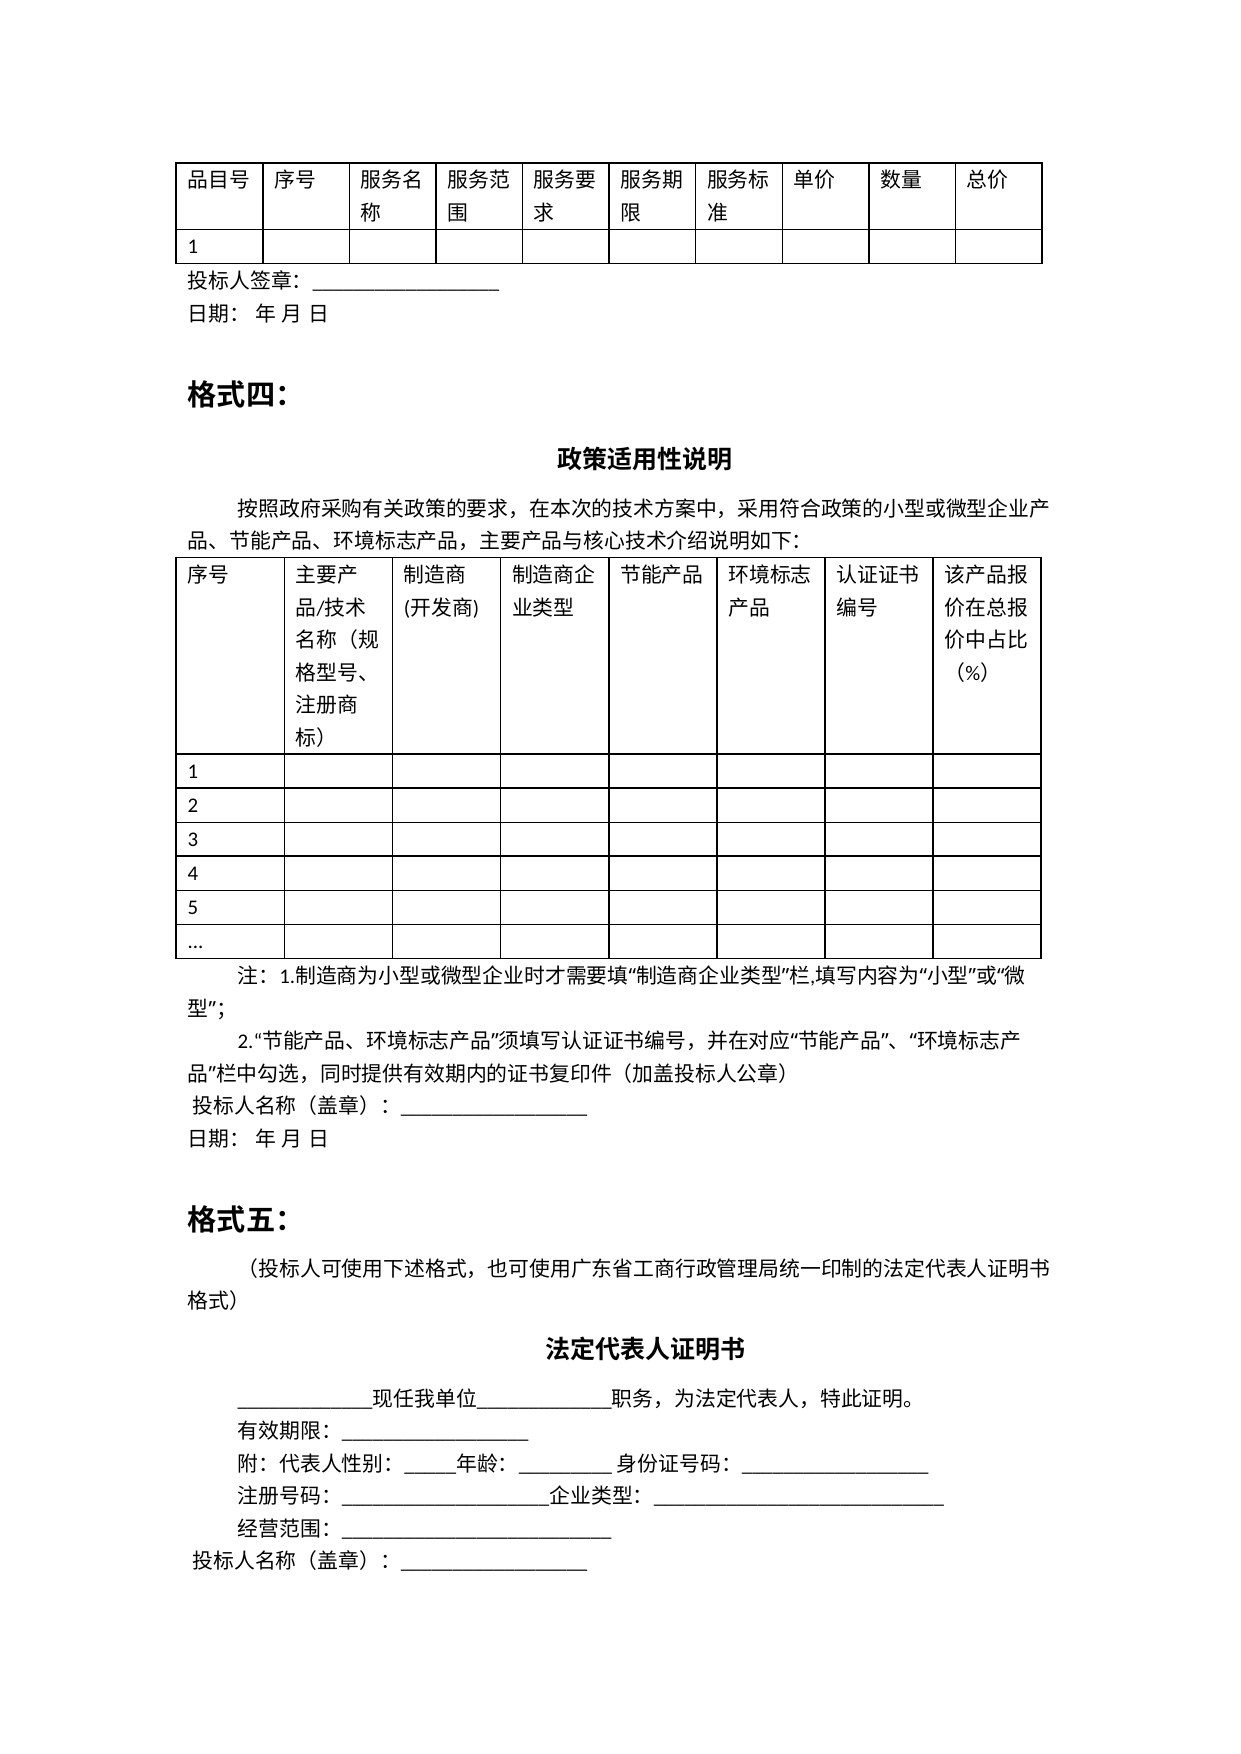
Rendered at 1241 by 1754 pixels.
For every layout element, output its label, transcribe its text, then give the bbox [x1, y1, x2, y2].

table_cell [934, 857, 1040, 889]
table_header 序号 [264, 164, 349, 228]
table_header 服务范围 [437, 164, 522, 228]
text 投标人名称（盖章）：__________________ [187, 1089, 1053, 1122]
text 格式五： [187, 1187, 1053, 1252]
table_cell [610, 925, 716, 958]
table_cell [610, 230, 695, 263]
table_cell [393, 891, 500, 923]
text 政策适用性说明 [187, 427, 1053, 492]
table_header 节能产品 [610, 558, 716, 753]
table_cell [350, 230, 435, 263]
table_cell [393, 857, 500, 889]
table_cell [934, 755, 1040, 787]
table_cell [393, 823, 500, 855]
text 有效期限：__________________ [187, 1414, 1053, 1447]
table_cell [783, 230, 868, 263]
table_cell [718, 823, 824, 855]
table_header 环境标志产品 [718, 558, 824, 753]
table_header 制造商(开发商) [393, 558, 500, 753]
table_cell [826, 857, 932, 889]
text 注：1.制造商为小型或微型企业时才需要填“制造商企业类型”栏,填写内容为“小型”或“微型”； [187, 959, 1053, 1024]
table_cell [826, 755, 932, 787]
table_cell [934, 789, 1040, 821]
table_cell [285, 789, 392, 821]
table_cell 4 [177, 857, 284, 889]
table_header 制造商企业类型 [501, 558, 608, 753]
table_cell [285, 823, 392, 855]
table_cell [501, 823, 608, 855]
table_cell [501, 857, 608, 889]
table_header 服务名称 [350, 164, 435, 228]
table_cell [934, 891, 1040, 923]
table_cell [826, 891, 932, 923]
text 法定代表人证明书 [187, 1317, 1053, 1382]
table_cell 1 [177, 755, 284, 787]
table_cell [718, 755, 824, 787]
table_cell [610, 891, 716, 923]
table_header 服务期限 [610, 164, 695, 228]
table_cell [393, 755, 500, 787]
table_cell [826, 925, 932, 958]
text 2.“节能产品、环境标志产品”须填写认证证书编号，并在对应“节能产品”、“环境标志产品”栏中勾选，同时提供有效期内的证书复印件（加盖投标人公章） [187, 1024, 1053, 1089]
table_cell 2 [177, 789, 284, 821]
table_cell ... [177, 925, 284, 958]
table_cell [285, 755, 392, 787]
table_header 数量 [870, 164, 955, 228]
text 投标人名称（盖章）：__________________ [187, 1544, 1053, 1577]
table_cell [934, 925, 1040, 958]
table_cell [285, 925, 392, 958]
table_cell [610, 823, 716, 855]
table_cell [501, 755, 608, 787]
text _____________现任我单位_____________职务，为法定代表人，特此证明。 [187, 1382, 1053, 1414]
table_cell [870, 230, 955, 263]
table_cell [393, 925, 500, 958]
table_header 总价 [956, 164, 1041, 228]
table_header 主要产品/技术名称（规格型号、注册商标） [285, 558, 392, 753]
table_cell [501, 891, 608, 923]
text （投标人可使用下述格式，也可使用广东省工商行政管理局统一印制的法定代表人证明书格式） [187, 1252, 1053, 1317]
table_cell [610, 789, 716, 821]
table_cell [718, 925, 824, 958]
table_cell [934, 823, 1040, 855]
table_cell [264, 230, 349, 263]
table_cell 3 [177, 823, 284, 855]
text 按照政府采购有关政策的要求，在本次的技术方案中，采用符合政策的小型或微型企业产品、节能产品、环境标志产品，主要产品与核心技术介绍说明如下： [187, 492, 1053, 557]
table_header 单价 [783, 164, 868, 228]
table_cell [718, 789, 824, 821]
table_cell 5 [177, 891, 284, 923]
text 日期： 年 月 日 [187, 297, 1053, 329]
table_cell [610, 755, 716, 787]
text 格式四： [187, 362, 1053, 427]
table_header 认证证书编号 [826, 558, 932, 753]
table_cell 1 [177, 230, 262, 263]
table_cell [501, 789, 608, 821]
table_header 序号 [177, 558, 284, 753]
table_cell [956, 230, 1041, 263]
table_cell [285, 857, 392, 889]
text 附：代表人性别：_____年龄：_________ 身份证号码：__________________ [187, 1447, 1053, 1479]
table_cell [718, 857, 824, 889]
table_header 该产品报价在总报价中占比（%） [934, 558, 1040, 753]
table_cell [501, 925, 608, 958]
table_cell [696, 230, 782, 263]
table_cell [610, 857, 716, 889]
table_cell [718, 891, 824, 923]
text 注册号码：____________________企业类型：____________________________ [187, 1479, 1053, 1512]
table_cell [393, 789, 500, 821]
table_header 品目号 [177, 164, 262, 228]
table_header 服务标准 [696, 164, 782, 228]
text 投标人签章：__________________ [187, 264, 1053, 297]
table_cell [285, 891, 392, 923]
table_cell [826, 823, 932, 855]
text 经营范围：__________________________ [187, 1512, 1053, 1544]
table_header 服务要求 [523, 164, 608, 228]
table_cell [826, 789, 932, 821]
table_cell [437, 230, 522, 263]
text 日期： 年 月 日 [187, 1122, 1053, 1154]
table_cell [523, 230, 608, 263]
